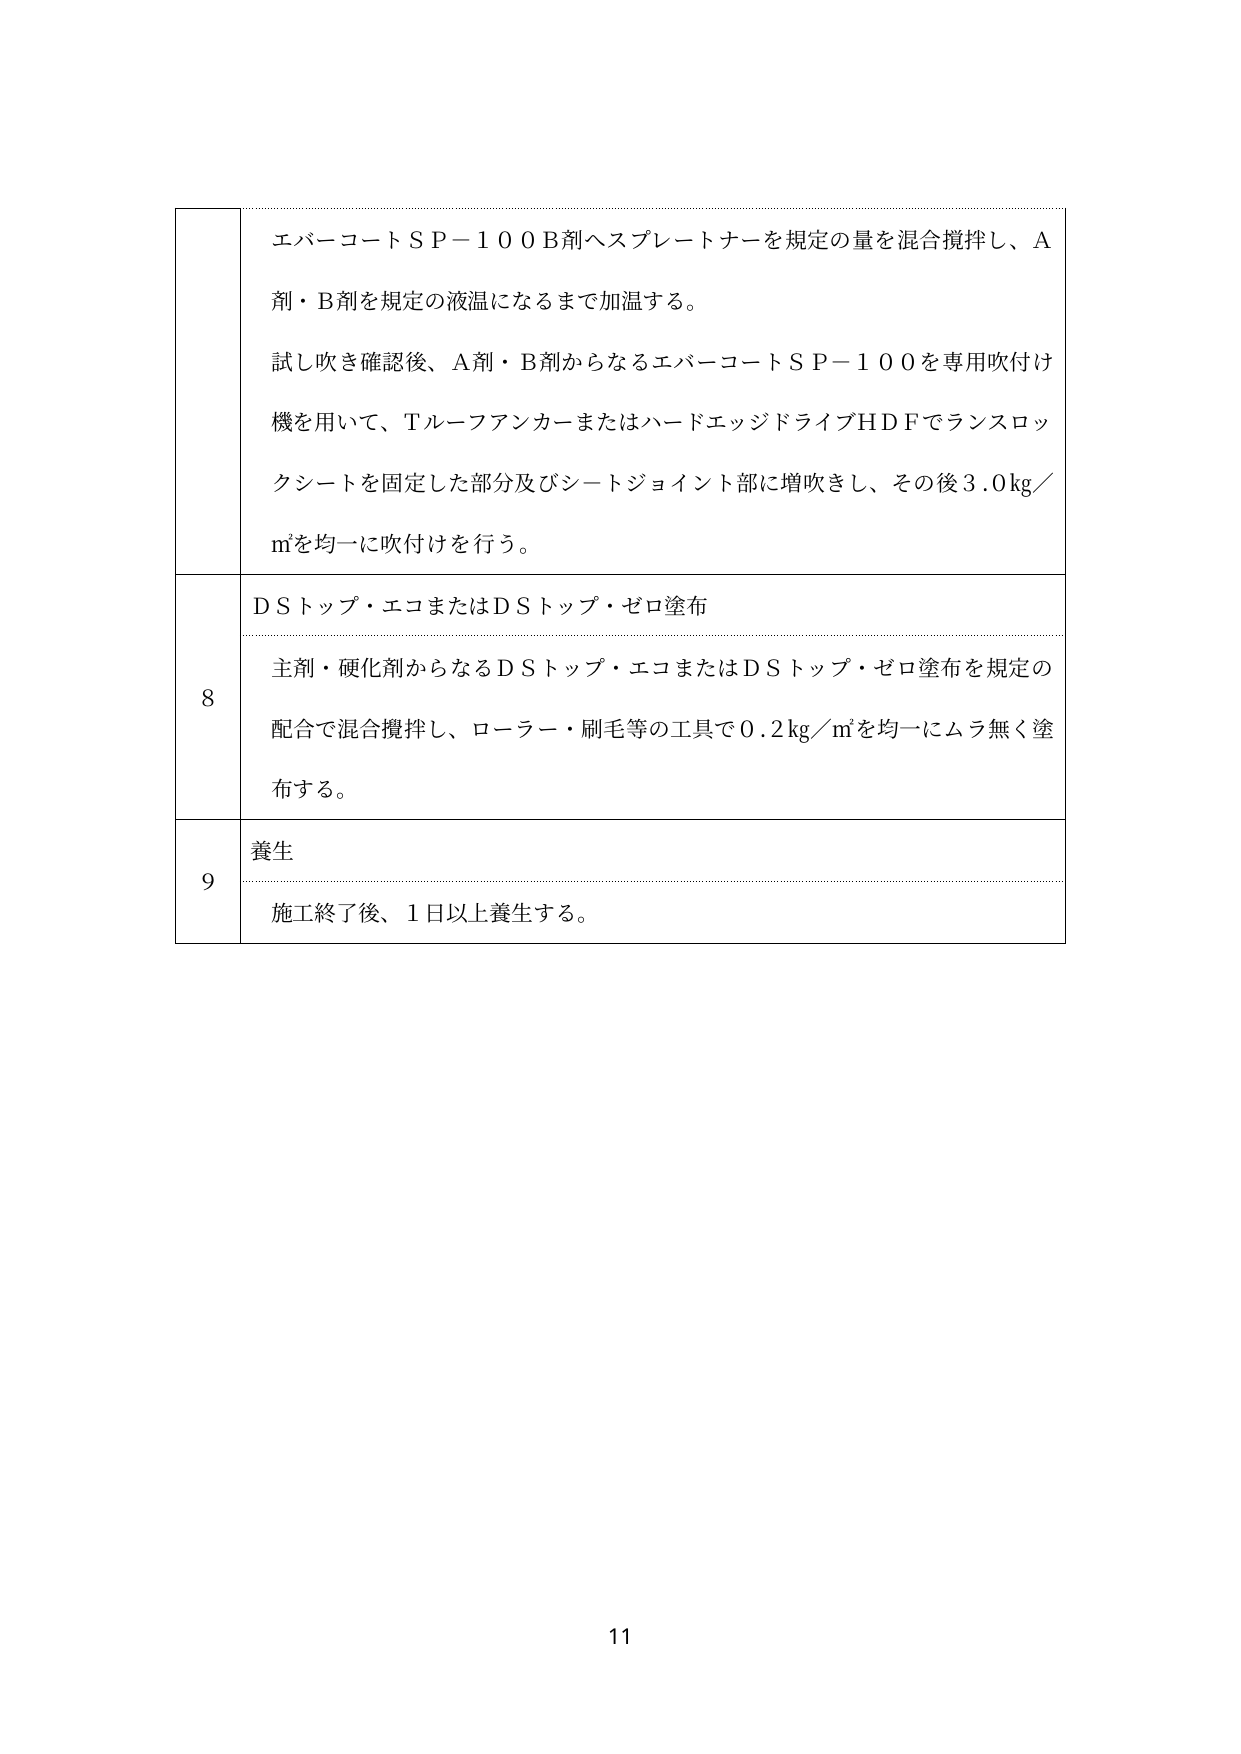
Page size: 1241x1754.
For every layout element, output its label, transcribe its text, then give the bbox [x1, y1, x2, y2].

table_cell ９ [176, 820, 240, 943]
table_cell ８ [176, 575, 240, 819]
table_cell ７ [176, 209, 240, 573]
table_cell エバーコートＳＰ－１００Ｂ剤へスプレートナーを規定の量を混合撹拌し、Ａ剤・Ｂ剤を規定の液温になるまで加温する。 試し吹き確認後、Ａ剤・Ｂ剤からなるエバーコートＳＰ－１００を専用吹付け機を用いて、ＴルーフアンカーまたはハードエッジドライブＨＤＦでランスロックシートを固定した部分及びシ－トジョイント部に増吹きし、その後３.０㎏／㎡を均一に吹付けを行う。 [241, 208, 1065, 573]
table_cell 施工終了後、１日以上養生する。 [241, 881, 1065, 943]
table_cell 養生 [241, 820, 1065, 881]
table_cell 主剤・硬化剤からなるＤＳトップ・エコまたはＤＳトップ・ゼロ塗布を規定の配合で混合攪拌し、ローラー・刷毛等の工具で０.２㎏／㎡を均一にムラ無く塗布する。 [241, 635, 1065, 819]
table_cell ＤＳトップ・エコまたはＤＳトップ・ゼロ塗布 [241, 575, 1065, 635]
